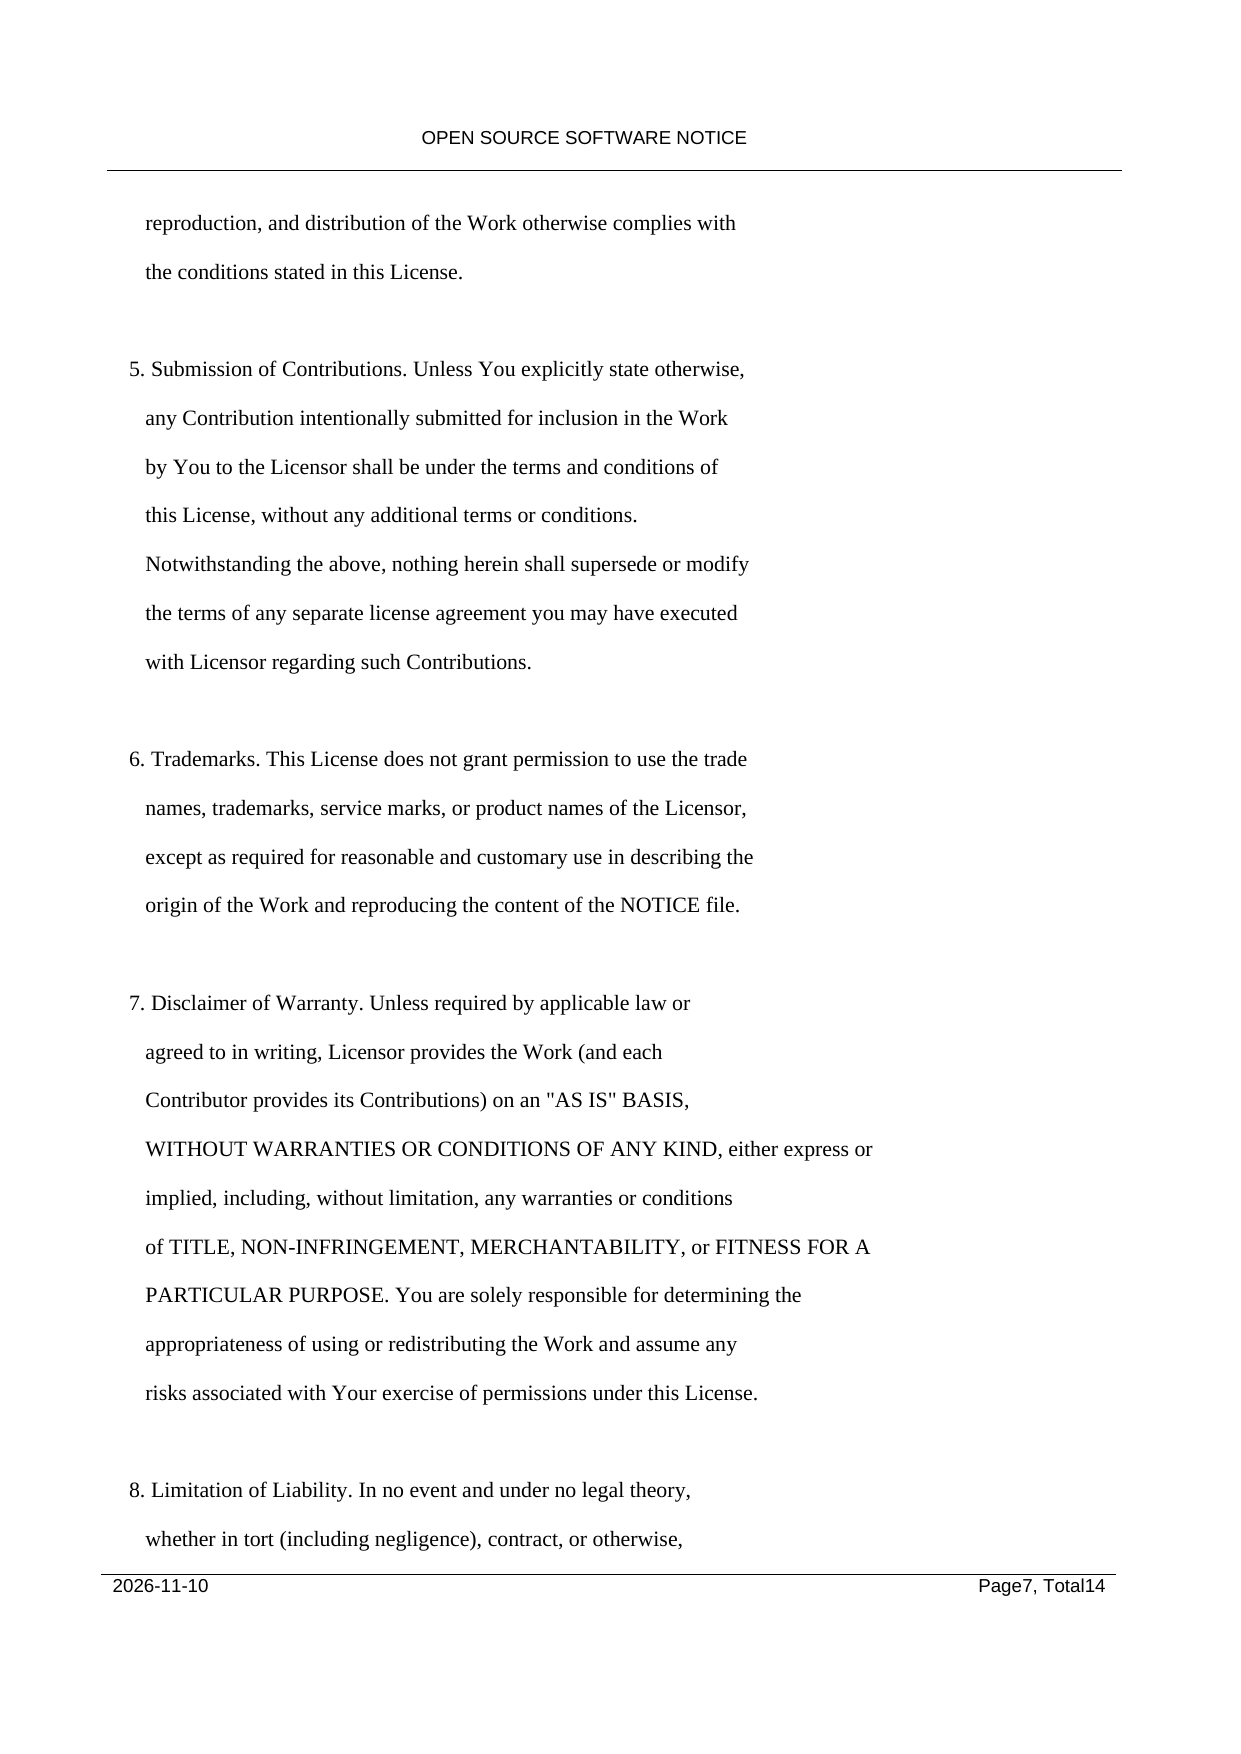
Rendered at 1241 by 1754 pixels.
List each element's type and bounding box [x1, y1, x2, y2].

text [112, 206, 1128, 1555]
